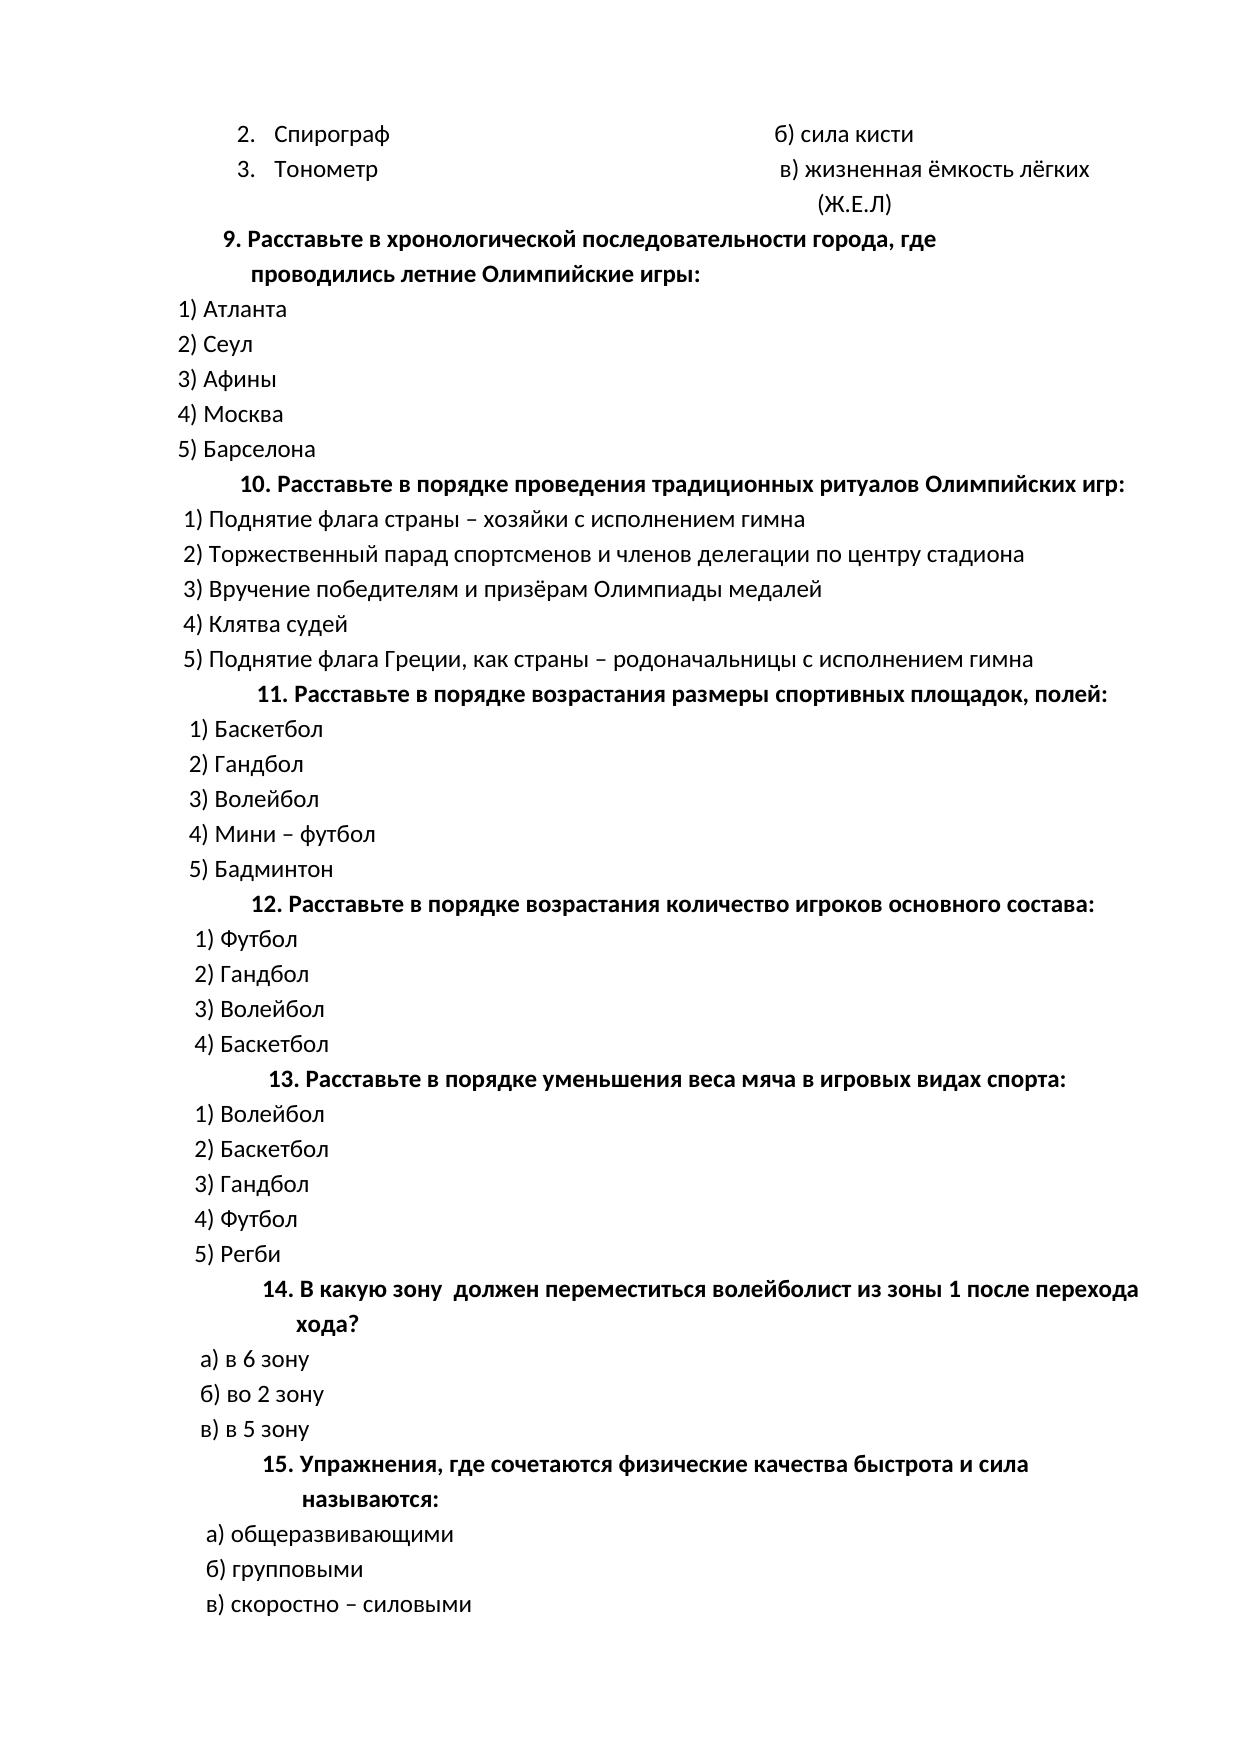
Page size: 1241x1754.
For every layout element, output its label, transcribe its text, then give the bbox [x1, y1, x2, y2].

text а) в 6 зону [177, 1343, 1152, 1374]
text 2) Гандбол [177, 748, 1152, 779]
text 4) Баскетбол [177, 1028, 1152, 1059]
text б) во 2 зону [177, 1378, 1152, 1409]
text 1) Атланта [177, 293, 1152, 324]
text 4) Футбол [177, 1203, 1152, 1234]
text в) в 5 зону [177, 1413, 1152, 1444]
text 2) Торжественный парад спортсменов и членов делегации по центру стадиона [177, 538, 1152, 569]
text 2) Баскетбол [177, 1133, 1152, 1164]
text в) скоростно – силовыми [177, 1588, 1152, 1619]
text 3) Афины [177, 363, 1152, 394]
text 5) Бадминтон [177, 853, 1152, 884]
text проводились летние Олимпийские игры: [177, 258, 1152, 289]
text 5) Барселона [177, 433, 1152, 464]
text 1) Поднятие флага страны – хозяйки с исполнением гимна [177, 503, 1152, 534]
text 4) Москва [177, 398, 1152, 429]
text 11. Расставьте в порядке возрастания размеры спортивных площадок, полей: [177, 678, 1152, 709]
text 1) Волейбол [177, 1098, 1152, 1129]
text 4) Клятва судей [177, 608, 1152, 639]
text 3) Гандбол [177, 1168, 1152, 1199]
text а) общеразвивающими [177, 1518, 1152, 1549]
text 2) Сеул [177, 328, 1152, 359]
text 9. Расставьте в хронологической последовательности города, где [177, 223, 1152, 254]
text 1) Футбол [177, 923, 1152, 954]
text б) групповыми [177, 1553, 1152, 1584]
text хода? [177, 1308, 1152, 1339]
text 10. Расставьте в порядке проведения традиционных ритуалов Олимпийских игр: [177, 468, 1152, 499]
text 2) Гандбол [177, 958, 1152, 989]
text 5) Регби [177, 1238, 1152, 1269]
text 5) Поднятие флага Греции, как страны – родоначальницы с исполнением гимна [177, 643, 1152, 674]
text 3) Вручение победителям и призёрам Олимпиады медалей [177, 573, 1152, 604]
text называются: [177, 1483, 1152, 1514]
list Спирограф б) сила кисти [237, 118, 1152, 149]
list Тонометр в) жизненная ёмкость лёгких [237, 153, 1152, 184]
text 4) Мини – футбол [177, 818, 1152, 849]
text 3) Волейбол [177, 993, 1152, 1024]
text 1) Баскетбол [177, 713, 1152, 744]
text 12. Расставьте в порядке возрастания количество игроков основного состава: [177, 888, 1152, 919]
text 3) Волейбол [177, 783, 1152, 814]
list (Ж.Е.Л) [274, 188, 1152, 219]
text 13. Расставьте в порядке уменьшения веса мяча в игровых видах спорта: [177, 1063, 1152, 1094]
text 14. В какую зону должен переместиться волейболист из зоны 1 после перехода [177, 1273, 1152, 1304]
text 15. Упражнения, где сочетаются физические качества быстрота и сила [177, 1448, 1152, 1479]
